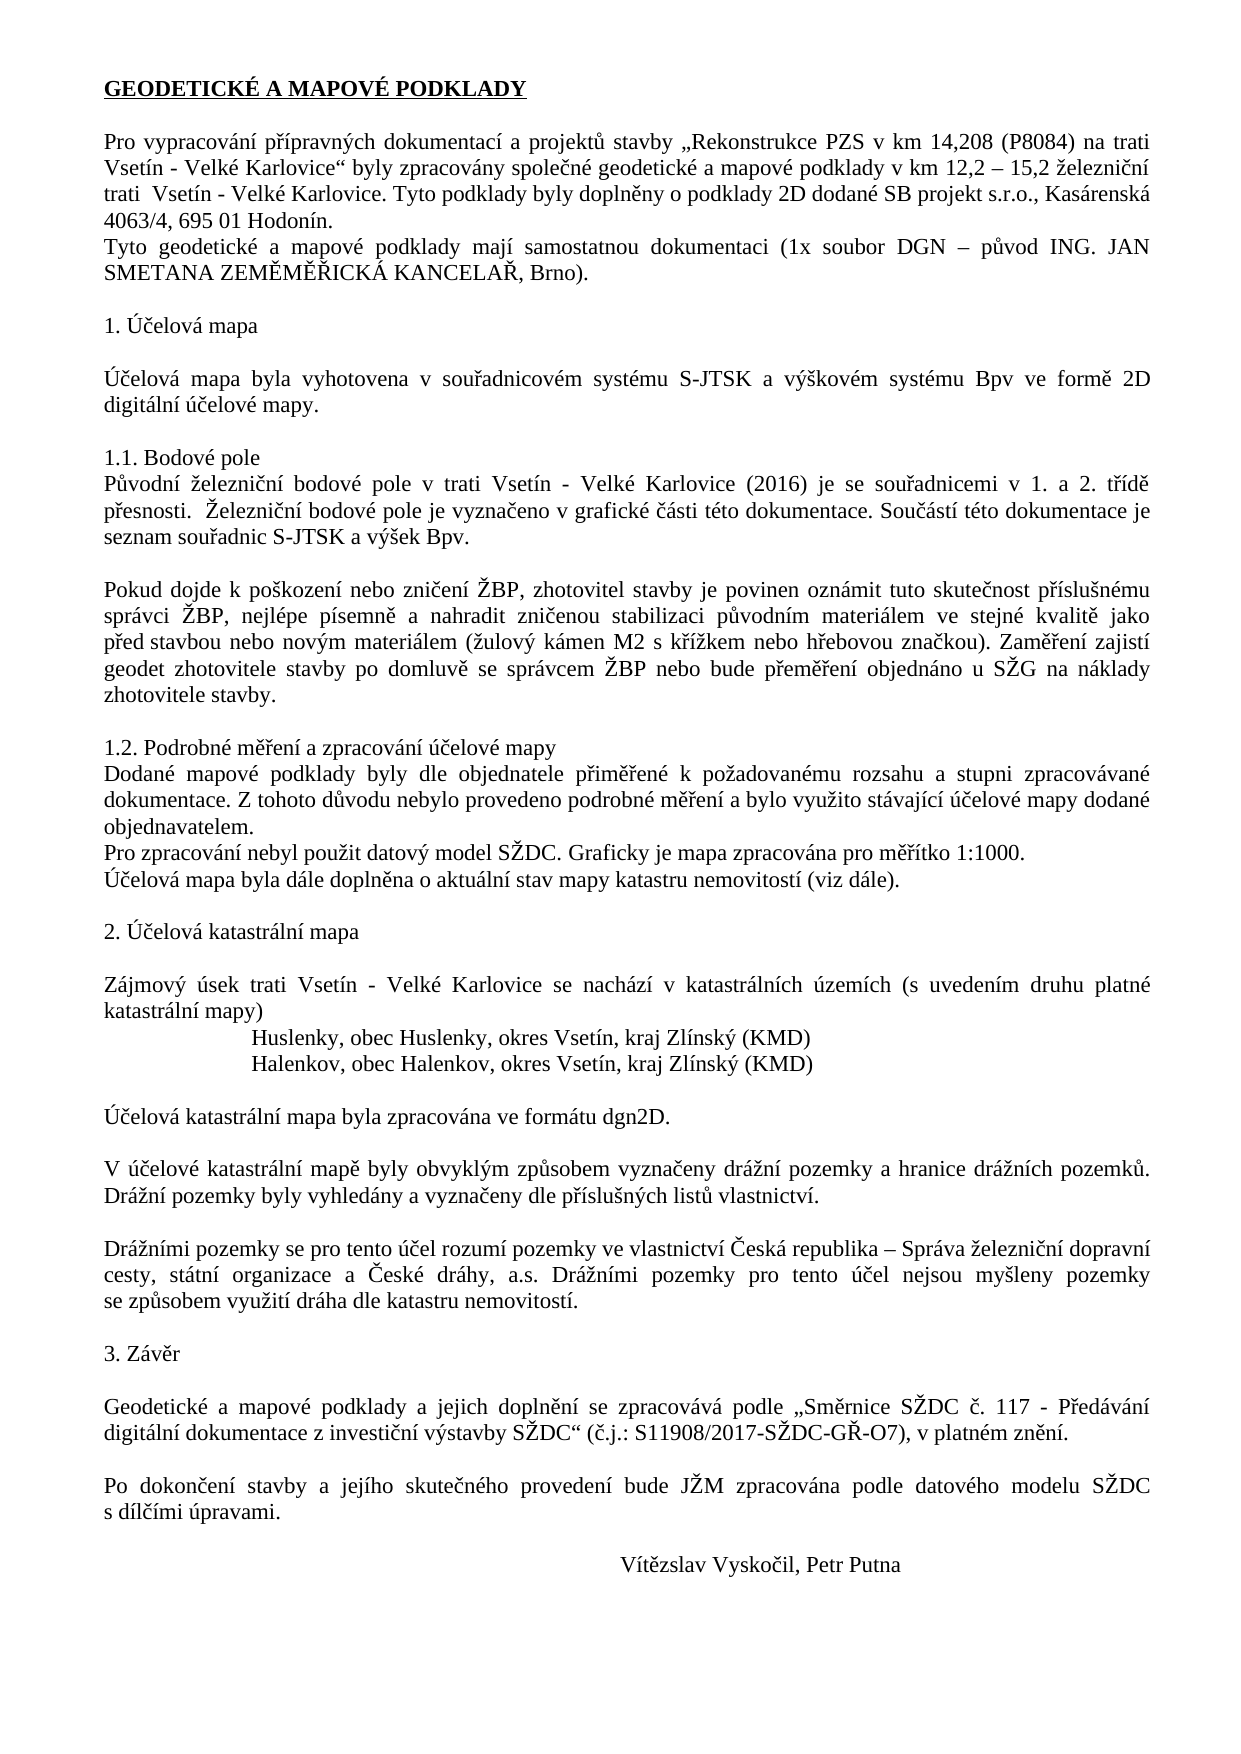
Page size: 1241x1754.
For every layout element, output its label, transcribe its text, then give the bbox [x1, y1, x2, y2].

text 1. Účelová mapa [103, 312, 1152, 338]
text 1.2. Podrobné měření a zpracování účelové mapy [103, 734, 1152, 760]
text Vítězslav Vyskočil, Petr Putna [546, 1551, 1152, 1577]
text GEODETICKÉ A MAPOVÉ PODKLADY [103, 75, 1152, 101]
text Drážními pozemky se pro tento účel rozumí pozemky ve vlastnictví Česká republika – Správa železniční dopravní cesty, státní organizace a České dráhy, a.s. Drážními pozemky pro tento účel nejsou myšleny pozemky se způsobem využití dráha dle katastru nemovitostí. [103, 1234, 1152, 1314]
text Účelová mapa byla dále doplněna o aktuální stav mapy katastru nemovitostí (viz dále). [103, 866, 1152, 892]
text Zájmový úsek trati Vsetín - Velké Karlovice se nachází v katastrálních územích (s uvedením druhu platné katastrální mapy) [103, 971, 1152, 1024]
text Původní železniční bodové pole v trati Vsetín - Velké Karlovice (2016) je se souřadnicemi v 1. a 2. třídě přesnosti. Železniční bodové pole je vyznačeno v grafické části této dokumentace. Součástí této dokumentace je seznam souřadnic S-JTSK a výšek Bpv. [103, 470, 1152, 549]
text Po dokončení stavby a jejího skutečného provedení bude JŽM zpracována podle datového modelu SŽDC s dílčími úpravami. [103, 1472, 1152, 1524]
text 1.1. Bodové pole [103, 444, 1152, 470]
text Tyto geodetické a mapové podklady mají samostatnou dokumentaci (1x soubor DGN – původ ING. JAN SMETANA ZEMĚMĚŘICKÁ KANCELAŘ, Brno). [103, 233, 1152, 286]
text 3. Závěr [103, 1340, 1152, 1366]
text Účelová katastrální mapa byla zpracována ve formátu dgn2D. [103, 1103, 1152, 1129]
text V účelové katastrální mapě byly obvyklým způsobem vyznačeny drážní pozemky a hranice drážních pozemků. Drážní pozemky byly vyhledány a vyznačeny dle příslušných listů vlastnictví. [103, 1156, 1152, 1208]
text Pro vypracování přípravných dokumentací a projektů stavby „Rekonstrukce PZS v km 14,208 (P8084) na trati Vsetín - Velké Karlovice“ byly zpracovány společné geodetické a mapové podklady v km 12,2 – 15,2 železniční trati Vsetín - Velké Karlovice. Tyto podklady byly doplněny o podklady 2D dodané SB projekt s.r.o., Kasárenská 4063/4, 695 01 Hodonín. [103, 128, 1152, 233]
text Dodané mapové podklady byly dle objednatele přiměřené k požadovanému rozsahu a stupni zpracovávané dokumentace. Z tohoto důvodu nebylo provedeno podrobné měření a bylo využito stávající účelové mapy dodané objednavatelem. [103, 760, 1152, 839]
text Halenkov, obec Halenkov, okres Vsetín, kraj Zlínský (KMD) [177, 1050, 1152, 1076]
text 2. Účelová katastrální mapa [103, 918, 1152, 945]
text Pokud dojde k poškození nebo zničení ŽBP, zhotovitel stavby je povinen oznámit tuto skutečnost příslušnému správci ŽBP, nejlépe písemně a nahradit zničenou stabilizaci původním materiálem ve stejné kvalitě jako před stavbou nebo novým materiálem (žulový kámen M2 s křížkem nebo hřebovou značkou). Zaměření zajistí geodet zhotovitele stavby po domluvě se správcem ŽBP nebo bude přeměření objednáno u SŽG na náklady zhotovitele stavby. [103, 576, 1152, 707]
text Pro zpracování nebyl použit datový model SŽDC. Graficky je mapa zpracována pro měřítko 1:1000. [103, 839, 1152, 866]
text Geodetické a mapové podklady a jejich doplnění se zpracovává podle „Směrnice SŽDC č. 117 - Předávání digitální dokumentace z investiční výstavby SŽDC“ (č.j.: S11908/2017-SŽDC-GŘ-O7), v platném znění. [103, 1393, 1152, 1445]
text Huslenky, obec Huslenky, okres Vsetín, kraj Zlínský (KMD) [177, 1024, 1152, 1050]
text Účelová mapa byla vyhotovena v souřadnicovém systému S-JTSK a výškovém systému Bpv ve formě 2D digitální účelové mapy. [103, 365, 1152, 418]
